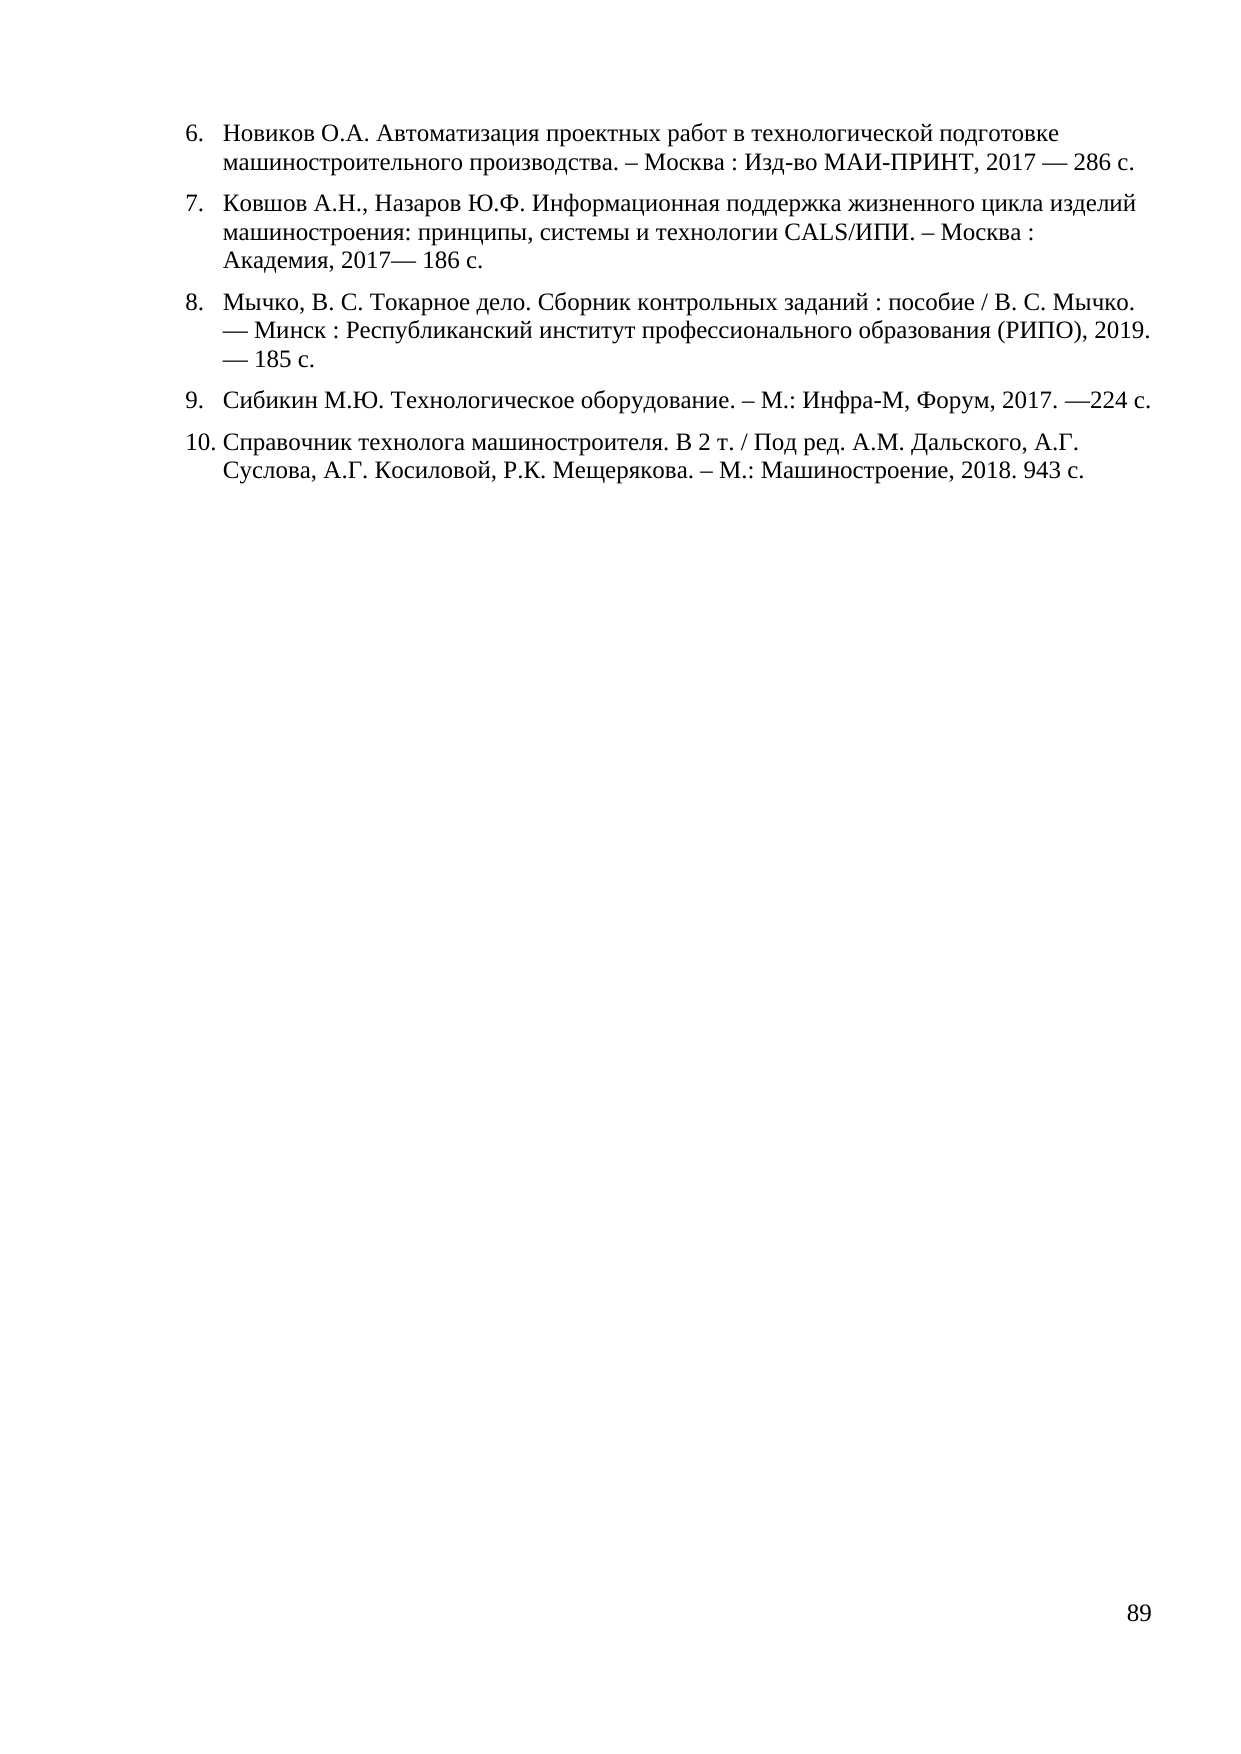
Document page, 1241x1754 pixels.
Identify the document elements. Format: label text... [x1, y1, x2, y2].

list Справочник технолога машиностроителя. В 2 т. / Под ред. А.М. Дальского, А.Г. Суслова, А.Г. Косиловой, Р.К. Мещерякова. – М.: Машиностроение, 2018. 943 с. [185, 427, 1152, 484]
list Ковшов А.Н., Назаров Ю.Ф. Информационная поддержка жизненного цикла изделий машиностроения: принципы, системы и технологии CALS/ИПИ. – Москва : Академия, 2017— 186 c. [185, 188, 1152, 274]
list Новиков О.А. Автоматизация проектных работ в технологической подготовке машиностроительного производства. – Москва : Изд-во МАИ-ПРИНТ, 2017 — 286 c. [185, 118, 1152, 176]
list Сибикин М.Ю. Технологическое оборудование. – М.: Инфра-М, Форум, 2017. —224 c. [185, 386, 1152, 414]
list Мычко, В. С. Токарное дело. Сборник контрольных заданий : пособие / В. С. Мычко. — Минск : Республиканский институт профессионального образования (РИПО), 2019. — 185 c. [185, 287, 1152, 373]
